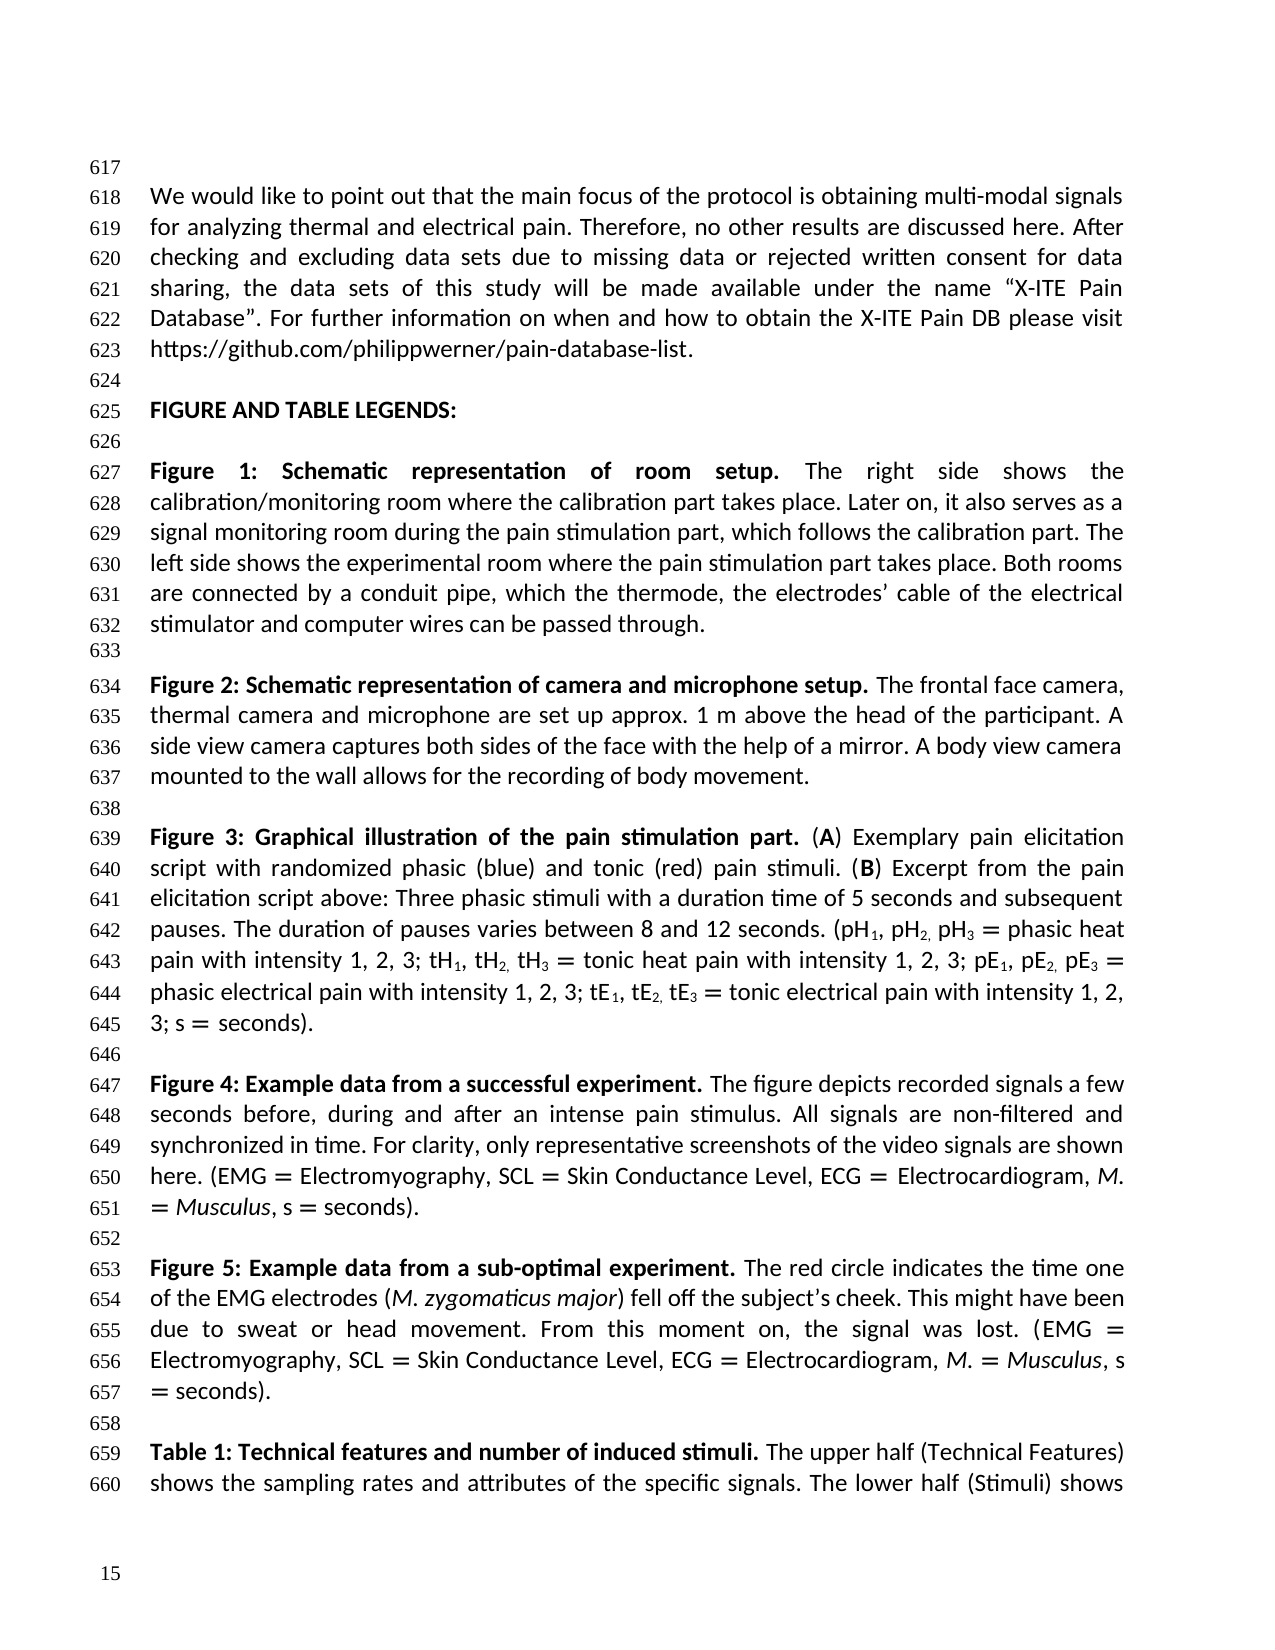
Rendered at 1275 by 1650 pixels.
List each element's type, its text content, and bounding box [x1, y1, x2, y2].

text FIGURE AND TABLE LEGENDS: [150, 394, 1125, 425]
text We would like to point out that the main focus of the protocol is obtaining multi-modal signals for analyzing thermal and electrical pain. Therefore, no other results are discussed here. After checking and excluding data sets due to missing data or rejected written consent for data sharing, the data sets of this study will be made available under the name “X-ITE Pain Database”. For further information on when and how to obtain the X-ITE Pain DB please visit https://github.com/philippwerner/pain-database-list. [150, 181, 1125, 364]
text Figure 4: Example data from a successful experiment. The figure depicts recorded signals a few seconds before, during and after an intense pain stimulus. All signals are non-filtered and synchronized in time. For clarity, only representative screenshots of the video signals are shown here. (EMG = Electromyography, SCL = Skin Conductance Level, ECG = Electrocardiogram, M. = Musculus, s = seconds). [150, 1068, 1125, 1221]
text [150, 1437, 1125, 1498]
text Figure 5: Example data from a sub-optimal experiment. The red circle indicates the time one of the EMG electrodes (M. zygomaticus major) fell off the subject’s cheek. This might have been due to sweat or head movement. From this moment on, the signal was lost. (EMG = Electromyography, SCL = Skin Conductance Level, ECG = Electrocardiogram, M. = Musculus, s = seconds). [150, 1252, 1125, 1406]
text Figure 1: Schematic representation of room setup. The right side shows the calibration/monitoring room where the calibration part takes place. Later on, it also serves as a signal monitoring room during the pain stimulation part, which follows the calibration part. The left side shows the experimental room where the pain stimulation part takes place. Both rooms are connected by a conduit pipe, which the thermode, the electrodes’ cable of the electrical stimulator and computer wires can be passed through. [150, 455, 1125, 638]
text Figure 2: Schematic representation of camera and microphone setup. The frontal face camera, thermal camera and microphone are set up approx. 1 m above the head of the participant. A side view camera captures both sides of the face with the help of a mirror. A body view camera mounted to the wall allows for the recording of body movement. [150, 669, 1125, 791]
text Figure 3: Graphical illustration of the pain stimulation part. (A) Exemplary pain elicitation script with randomized phasic (blue) and tonic (red) pain stimuli. (B) Excerpt from the pain elicitation script above: Three phasic stimuli with a duration time of 5 seconds and subsequent pauses. The duration of pauses varies between 8 and 12 seconds. (pH1, pH2, pH3 = phasic heat pain with intensity 1, 2, 3; tH1, tH2, tH3 = tonic heat pain with intensity 1, 2, 3; pE1, pE2, pE3 = phasic electrical pain with intensity 1, 2, 3; tE1, tE2, tE3 = tonic electrical pain with intensity 1, 2, 3; s = seconds). [150, 821, 1125, 1037]
